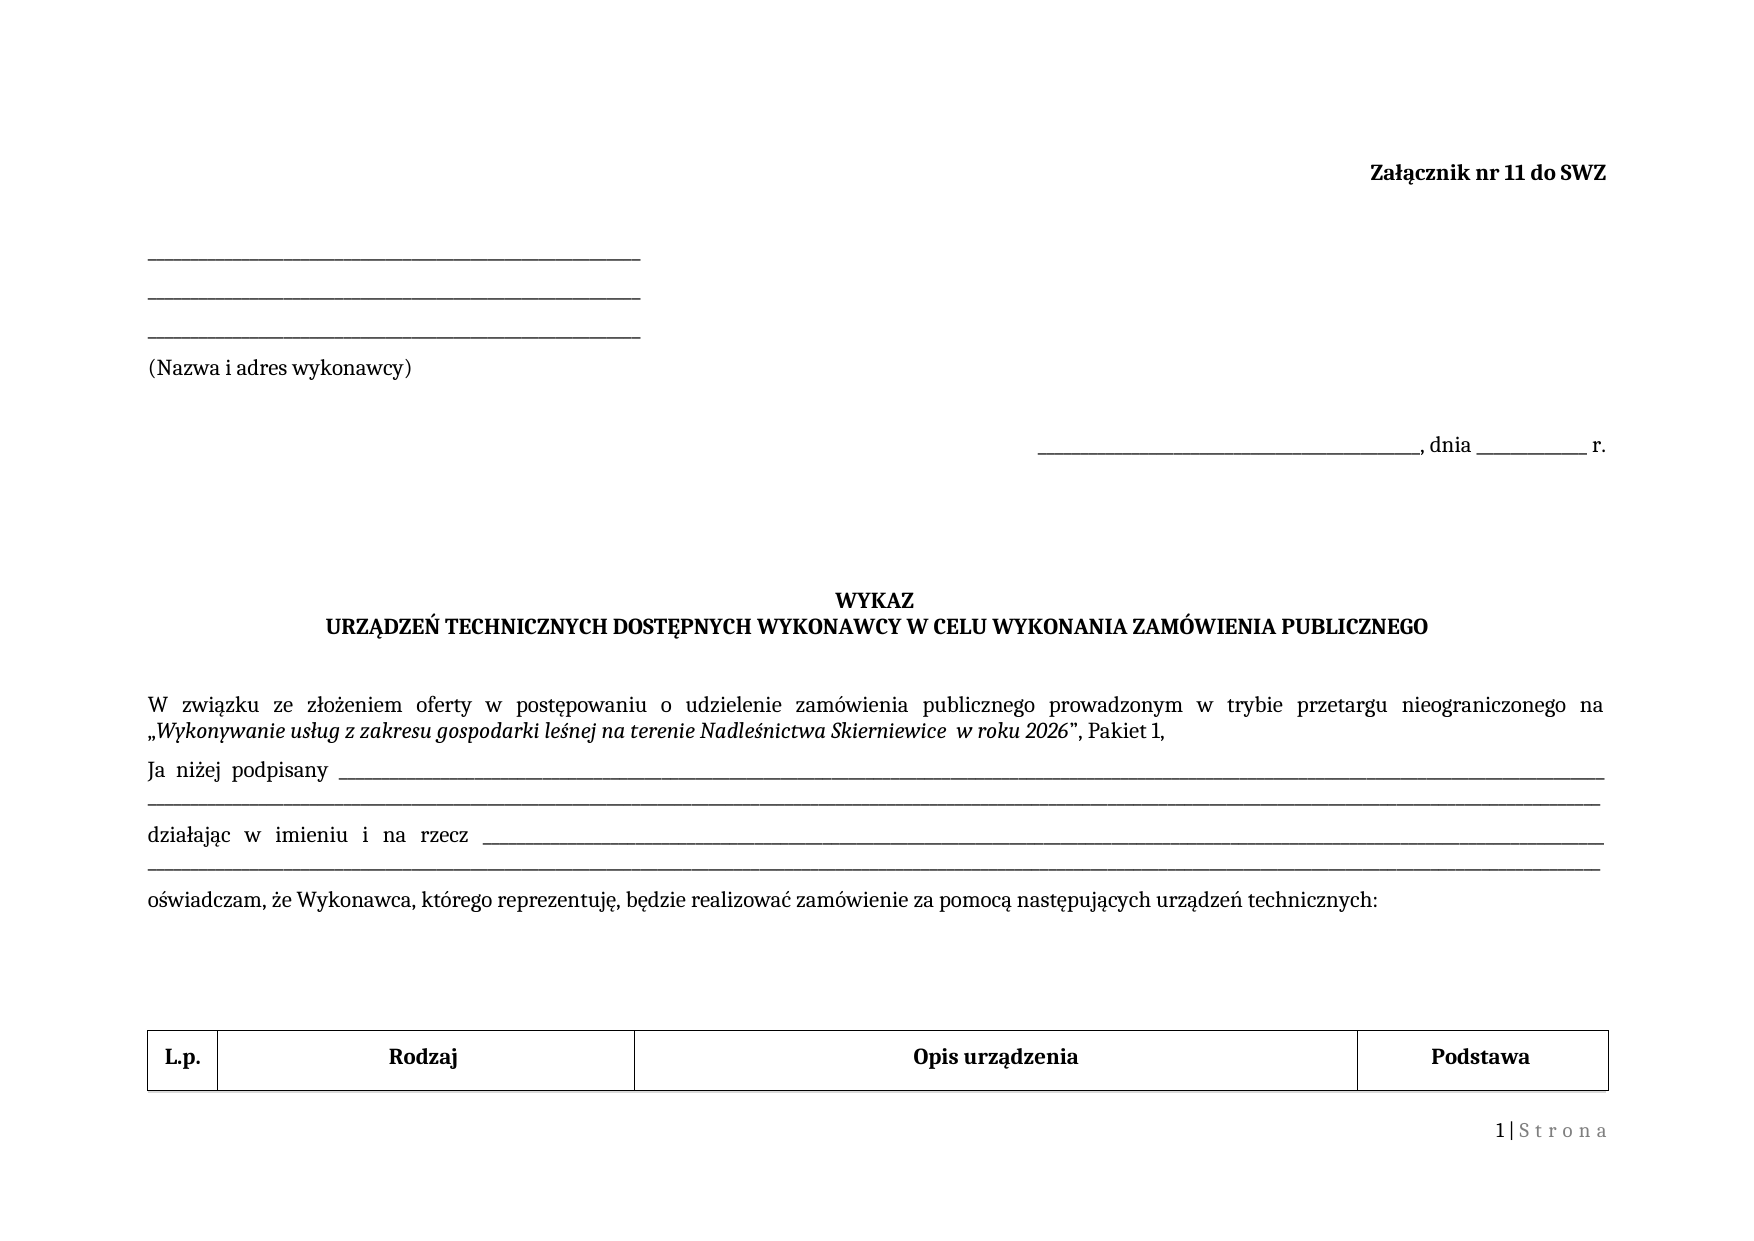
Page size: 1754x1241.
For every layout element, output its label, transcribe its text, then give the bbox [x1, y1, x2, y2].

table_header Rodzaj urządzenia [218, 1031, 634, 1090]
table_header L.p. [148, 1031, 217, 1090]
text _____________________________________________, dnia _____________ r. [148, 432, 1606, 458]
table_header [1358, 1031, 1608, 1090]
text __________________________________________________________ [148, 277, 1606, 303]
text Ja niżej podpisany _____________________________________________________________________________________________________________________________________________________ ___________________________________________________________________________________________________________________________________________________________________________ [148, 757, 1606, 809]
text WYKAZ URZĄDZEŃ TECHNICZNYCH DOSTĘPNYCH WYKONAWCY W CELU WYKONANIA ZAMÓWIENIA PUBLICZNEGO [148, 587, 1606, 640]
text oświadczam, że Wykonawca, którego reprezentuję, będzie realizować zamówienie za pomocą następujących urządzeń technicznych: [148, 887, 1606, 913]
text __________________________________________________________ [148, 238, 1606, 264]
text __________________________________________________________ [148, 316, 1606, 342]
text W związku ze złożeniem oferty w postępowaniu o udzielenie zamówienia publicznego prowadzonym w trybie przetargu nieograniczonego na „Wykonywanie usług z zakresu gospodarki leśnej na terenie Nadleśnictwa Skierniewice w roku 2026”, Pakiet 1, [148, 692, 1606, 744]
text działając w imieniu i na rzecz ____________________________________________________________________________________________________________________________________ ___________________________________________________________________________________________________________________________________________________________________________ [148, 822, 1606, 875]
text (Nazwa i adres wykonawcy) [148, 354, 1606, 381]
text Załącznik nr 11 do SWZ [148, 160, 1606, 186]
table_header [635, 1031, 1357, 1090]
